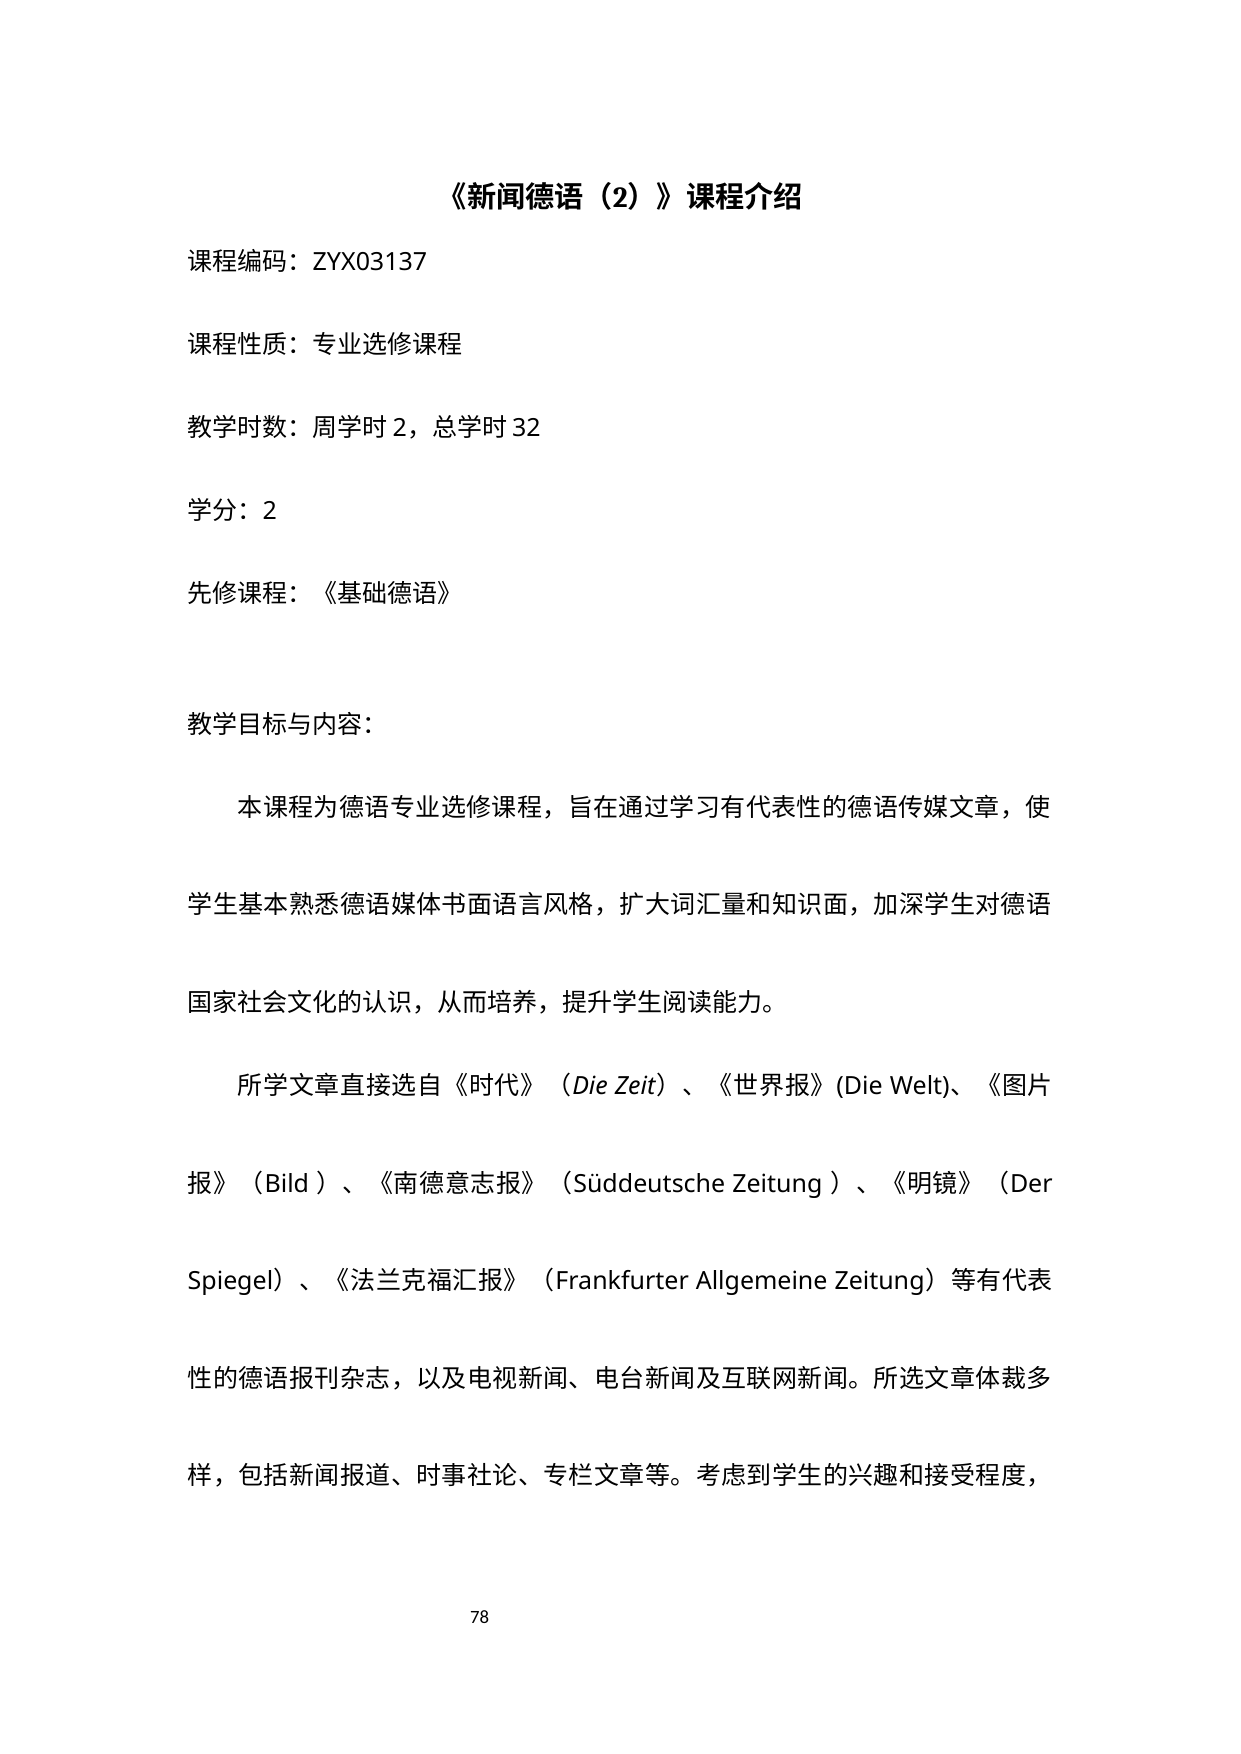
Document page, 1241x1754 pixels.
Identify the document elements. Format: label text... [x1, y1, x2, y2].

text 课程性质：专业选修课程 [187, 310, 1053, 375]
title 《新闻德语（2）》课程介绍 [187, 162, 1053, 227]
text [187, 1051, 1053, 1506]
text 课程编码：ZYX03137 [187, 227, 1053, 292]
text 本课程为德语专业选修课程，旨在通过学习有代表性的德语传媒文章，使学生基本熟悉德语媒体书面语言风格，扩大词汇量和知识面，加深学生对德语国家社会文化的认识，从而培养，提升学生阅读能力。 [187, 773, 1053, 1033]
text 教学时数：周学时2，总学时32 [187, 393, 1053, 458]
text 学分：2 [187, 476, 1053, 541]
text 教学目标与内容： [187, 690, 1053, 755]
text 先修课程：《基础德语》 [187, 559, 1053, 624]
